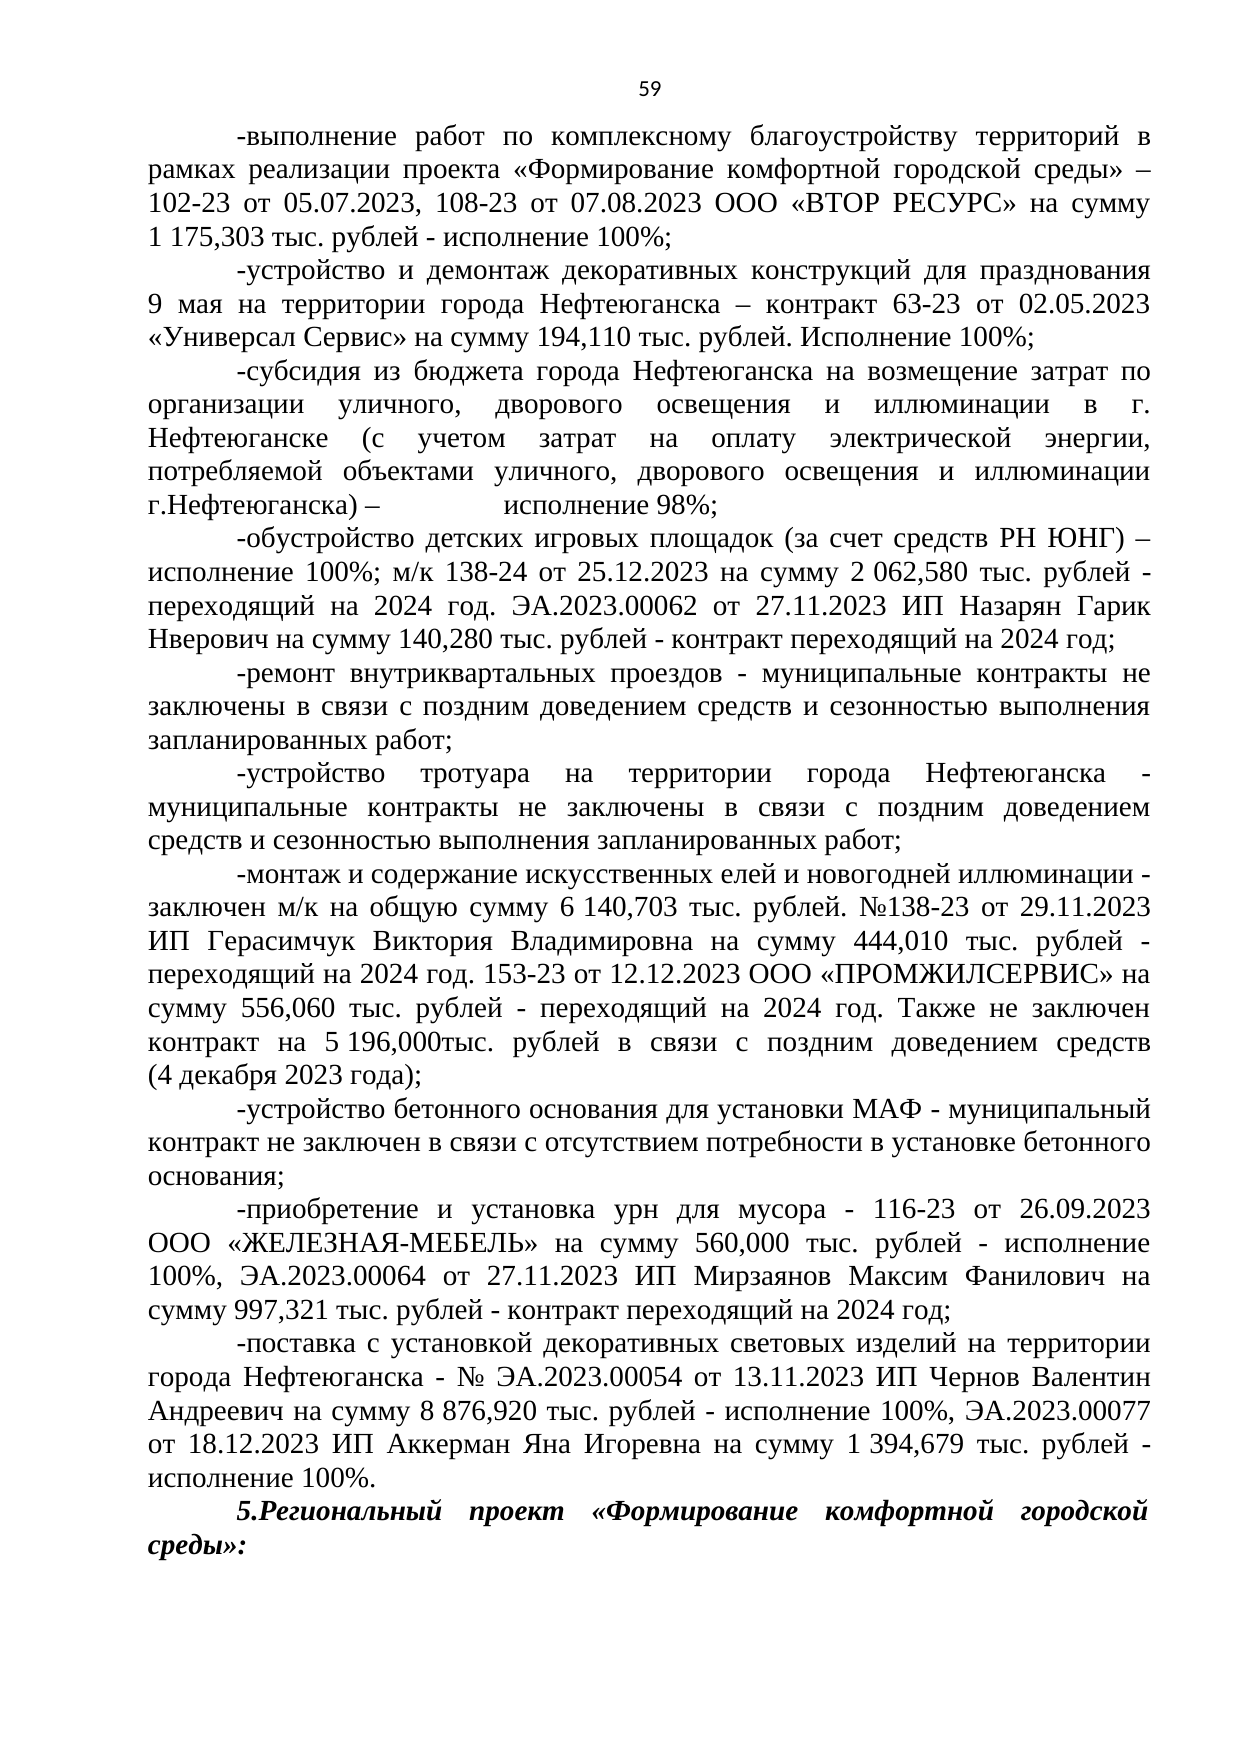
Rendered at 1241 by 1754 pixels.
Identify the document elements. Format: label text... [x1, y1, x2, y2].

text -обустройство детских игровых площадок (за счет средств РН ЮНГ) – исполнение 100%; м/к 138-24 от 25.12.2023 на сумму 2 062,580 тыс. рублей - переходящий на 2024 год. ЭА.2023.00062 от 27.11.2023 ИП Назарян Гарик Нверович на сумму 140,280 тыс. рублей - контракт переходящий на 2024 год; [148, 521, 1152, 655]
text -устройство тротуара на территории города Нефтеюганска - муниципальные контракты не заключены в связи с поздним доведением средств и сезонностью выполнения запланированных работ; [148, 755, 1152, 856]
text -устройство и демонтаж декоративных конструкций для празднования 9 мая на территории города Нефтеюганска – контракт 63-23 от 02.05.2023 «Универсал Сервис» на сумму 194,110 тыс. рублей. Исполнение 100%; [148, 252, 1152, 353]
text -монтаж и содержание искусственных елей и новогодней иллюминации - заключен м/к на общую сумму 6 140,703 тыс. рублей. №138-23 от 29.11.2023 ИП Герасимчук Виктория Владимировна на сумму 444,010 тыс. рублей - переходящий на 2024 год. 153-23 от 12.12.2023 ООО «ПРОМЖИЛСЕРВИС» на сумму 556,060 тыс. рублей - переходящий на 2024 год. Также не заключен контракт на 5 196,000тыс. рублей в связи с поздним доведением средств (4 декабря 2023 года); [148, 856, 1152, 1091]
text -приобретение и установка урн для мусора - 116-23 от 26.09.2023 ООО «ЖЕЛЕЗНАЯ-МЕБЕЛЬ» на сумму 560,000 тыс. рублей - исполнение 100%, ЭА.2023.00064 от 27.11.2023 ИП Мирзаянов Максим Фанилович на сумму 997,321 тыс. рублей - контракт переходящий на 2024 год; [148, 1191, 1152, 1326]
text -субсидия из бюджета города Нефтеюганска на возмещение затрат по организации уличного, дворового освещения и иллюминации в г. Нефтеюганске (с учетом затрат на оплату электрической энергии, потребляемой объектами уличного, дворового освещения и иллюминации г.Нефтеюганска) – исполнение 98%; [148, 353, 1152, 521]
text 5.Региональный проект «Формирование комфортной городской среды»: [148, 1493, 1152, 1625]
text -устройство бетонного основания для установки МАФ - муниципальный контракт не заключен в связи с отсутствием потребности в установке бетонного основания; [148, 1091, 1152, 1191]
text -выполнение работ по комплексному благоустройству территорий в рамках реализации проекта «Формирование комфортной городской среды» – 102-23 от 05.07.2023, 108-23 от 07.08.2023 ООО «ВТОР РЕСУРС» на сумму 1 175,303 тыс. рублей - исполнение 100%; [148, 118, 1152, 252]
text -поставка с установкой декоративных световых изделий на территории города Нефтеюганска - № ЭА.2023.00054 от 13.11.2023 ИП Чернов Валентин Андреевич на сумму 8 876,920 тыс. рублей - исполнение 100%, ЭА.2023.00077 от 18.12.2023 ИП Аккерман Яна Игоревна на сумму 1 394,679 тыс. рублей - исполнение 100%. [148, 1326, 1152, 1493]
text -ремонт внутриквартальных проездов - муниципальные контракты не заключены в связи с поздним доведением средств и сезонностью выполнения запланированных работ; [148, 655, 1152, 755]
